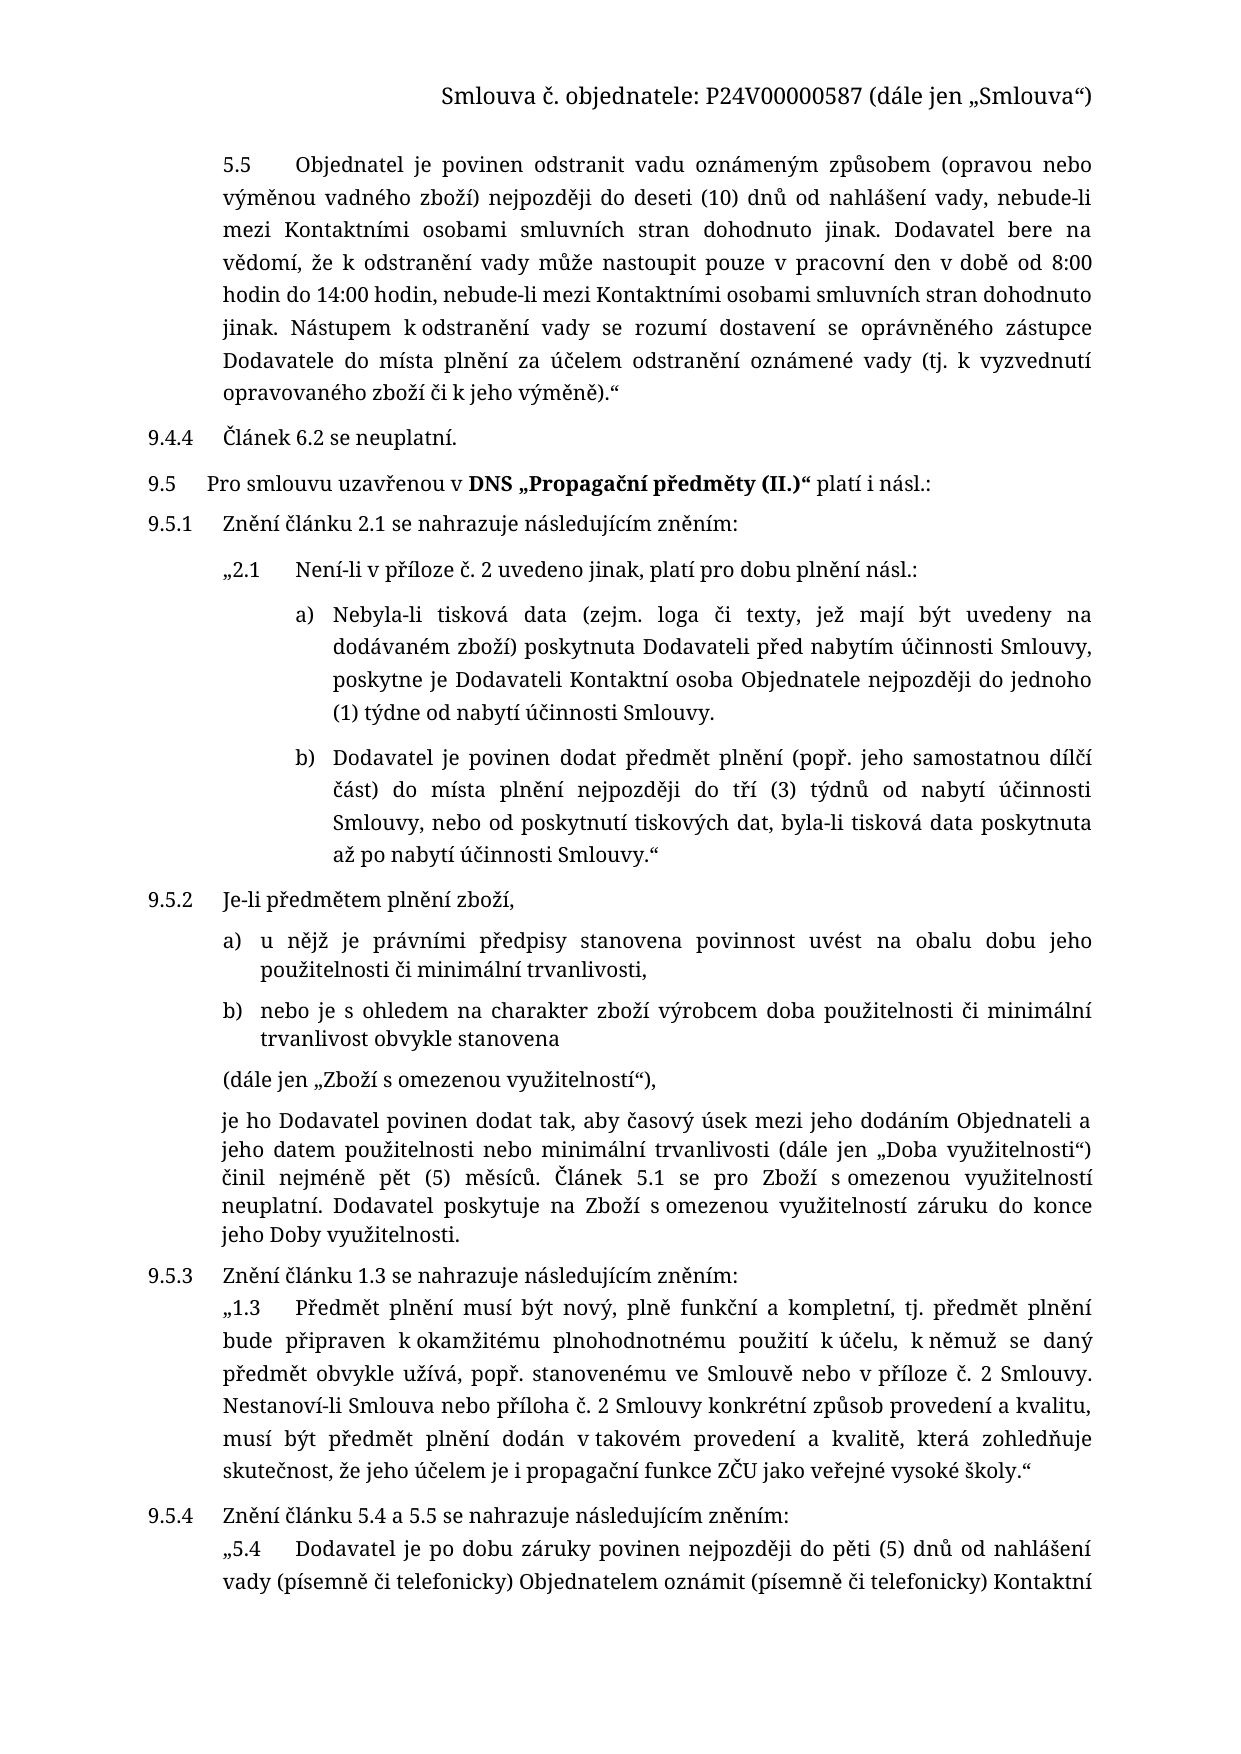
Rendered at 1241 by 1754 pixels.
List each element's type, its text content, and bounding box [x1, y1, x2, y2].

list Nebyla-li tisková data (zejm. loga či texty, jež mají být uvedeny na dodávaném zboží) poskytnuta Dodavateli před nabytím účinnosti Smlouvy, poskytne je Dodavateli Kontaktní osoba Objednatele nejpozději do jednoho (1) týdne od nabytí účinnosti Smlouvy. [295, 600, 1093, 726]
text (dále jen „Zboží s omezenou využitelností“), [223, 1065, 1093, 1094]
list Pro smlouvu uzavřenou v DNS „Propagační předměty (II.)“ platí i násl.: [148, 469, 1093, 497]
list Znění článku 1.3 se nahrazuje následujícím zněním: [148, 1261, 1093, 1289]
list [223, 1534, 1093, 1595]
list „1.3 Předmět plnění musí být nový, plně funkční a kompletní, tj. předmět plnění bude připraven k okamžitému plnohodnotnému použití k účelu, k němuž se daný předmět obvykle užívá, popř. stanovenému ve Smlouvě nebo v příloze č. 2 Smlouvy. Nestanoví-li Smlouva nebo příloha č. 2 Smlouvy konkrétní způsob provedení a kvalitu, musí být předmět plnění dodán v takovém provedení a kvalitě, která zohledňuje skutečnost, že jeho účelem je i propagační funkce ZČU jako veřejné vysoké školy.“ [223, 1293, 1093, 1485]
list nebo je s ohledem na charakter zboží výrobcem doba použitelnosti či minimální trvanlivost obvykle stanovena [223, 996, 1093, 1053]
list 5.5 Objednatel je povinen odstranit vadu oznámeným způsobem (opravou nebo výměnou vadného zboží) nejpozději do deseti (10) dnů od nahlášení vady, nebude-li mezi Kontaktními osobami smluvních stran dohodnuto jinak. Dodavatel bere na vědomí, že k odstranění vady může nastoupit pouze v pracovní den v době od 8:00 hodin do 14:00 hodin, nebude-li mezi Kontaktními osobami smluvních stran dohodnuto jinak. Nástupem k odstranění vady se rozumí dostavení se oprávněného zástupce Dodavatele do místa plnění za účelem odstranění oznámené vady (tj. k vyzvednutí opravovaného zboží či k jeho výměně).“ [223, 150, 1093, 407]
list Je-li předmětem plnění zboží, [148, 886, 1093, 914]
list u nějž je právními předpisy stanovena povinnost uvést na obalu dobu jeho použitelnosti či minimální trvanlivosti, [223, 927, 1093, 983]
text je ho Dodavatel povinen dodat tak, aby časový úsek mezi jeho dodáním Objednateli a jeho datem použitelnosti nebo minimální trvanlivosti (dále jen „Doba využitelnosti“) činil nejméně pět (5) měsíců. Článek 5.1 se pro Zboží s omezenou využitelností neuplatní. Dodavatel poskytuje na Zboží s omezenou využitelností záruku do konce jeho Doby využitelnosti. [221, 1106, 1093, 1248]
list „2.1 Není-li v příloze č. 2 uvedeno jinak, platí pro dobu plnění násl.: [223, 555, 1093, 583]
list Dodavatel je povinen dodat předmět plnění (popř. jeho samostatnou dílčí část) do místa plnění nejpozději do tří (3) týdnů od nabytí účinnosti Smlouvy, nebo od poskytnutí tiskových dat, byla-li tisková data poskytnuta až po nabytí účinnosti Smlouvy.“ [295, 743, 1093, 869]
list Článek 6.2 se neuplatní. [148, 423, 1093, 452]
list Znění článku 5.4 a 5.5 se nahrazuje následujícím zněním: [148, 1502, 1093, 1530]
list Znění článku 2.1 se nahrazuje následujícím zněním: [148, 509, 1093, 538]
